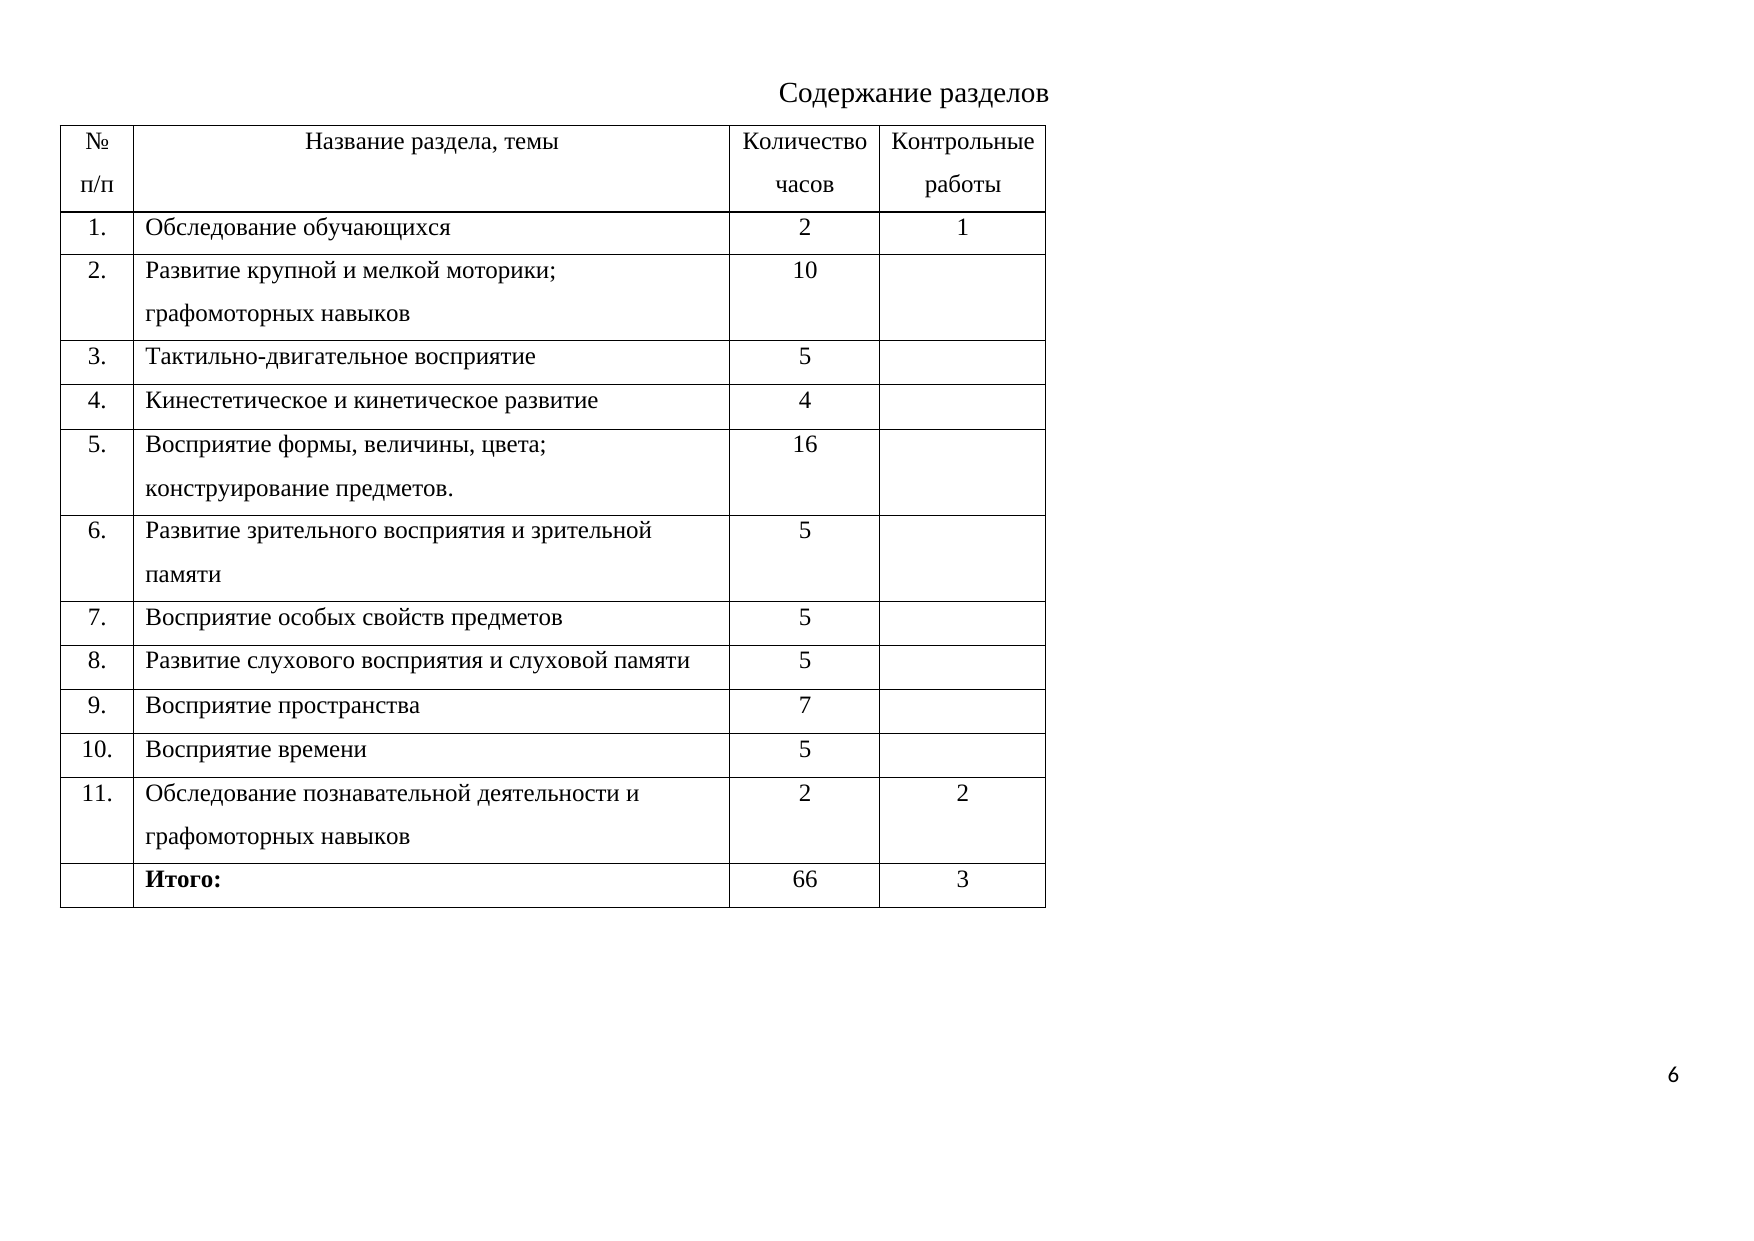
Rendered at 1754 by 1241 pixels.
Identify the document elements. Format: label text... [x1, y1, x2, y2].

table_cell [880, 646, 1045, 689]
table_cell 5 [730, 602, 879, 644]
table_cell 3. [61, 341, 133, 384]
table_cell Восприятие времени [134, 734, 729, 777]
table_cell 6. [61, 516, 133, 601]
table_cell Развитие зрительного восприятия и зрительной памяти [134, 516, 729, 601]
table_cell Обследование обучающихся [134, 213, 729, 254]
table_cell Тактильно-двигательное восприятие [134, 341, 729, 384]
table_cell 4. [61, 385, 133, 428]
table_cell 16 [730, 430, 879, 514]
text Содержание разделов [75, 75, 1679, 108]
table_cell 4 [730, 385, 879, 428]
table_header Количество часов [730, 126, 879, 211]
table_cell Развитие крупной и мелкой моторики; графомоторных навыков [134, 255, 729, 340]
table_cell Кинестетическое и кинетическое развитие [134, 385, 729, 428]
table_cell [880, 385, 1045, 428]
table_cell Обследование познавательной деятельности и графомоторных навыков [134, 778, 729, 863]
table_cell 9. [61, 690, 133, 733]
table_cell [880, 430, 1045, 514]
table_cell [880, 602, 1045, 644]
table_cell [61, 864, 133, 907]
table_cell Восприятие пространства [134, 690, 729, 733]
table_cell 5 [730, 646, 879, 689]
table_cell 5. [61, 430, 133, 514]
table_cell 5 [730, 734, 879, 777]
table_cell [880, 255, 1045, 340]
table_cell Восприятие особых свойств предметов [134, 602, 729, 644]
table_cell 10 [730, 255, 879, 340]
table_cell 5 [730, 341, 879, 384]
table_cell [880, 516, 1045, 601]
table_header Название раздела, темы [134, 126, 729, 211]
table_cell 1. [61, 213, 133, 254]
table_cell 1 [880, 213, 1045, 254]
table_cell Развитие слухового восприятия и слуховой памяти [134, 646, 729, 689]
table_cell [880, 341, 1045, 384]
table_cell 7. [61, 602, 133, 644]
table_cell Итого: [134, 864, 729, 907]
table_cell 2 [730, 213, 879, 254]
table_cell 2 [880, 778, 1045, 863]
table_cell Восприятие формы, величины, цвета; конструирование предметов. [134, 430, 729, 514]
table_cell 5 [730, 516, 879, 601]
table_cell 66 [730, 864, 879, 907]
table_cell 7 [730, 690, 879, 733]
table_cell [880, 734, 1045, 777]
table_cell 2 [730, 778, 879, 863]
table_cell 11. [61, 778, 133, 863]
table_cell 10. [61, 734, 133, 777]
table_cell 2. [61, 255, 133, 340]
table_cell [880, 690, 1045, 733]
table_cell 8. [61, 646, 133, 689]
table_cell 3 [880, 864, 1045, 907]
table_header Контрольные работы [880, 126, 1045, 211]
table_header № п/п [61, 126, 133, 211]
